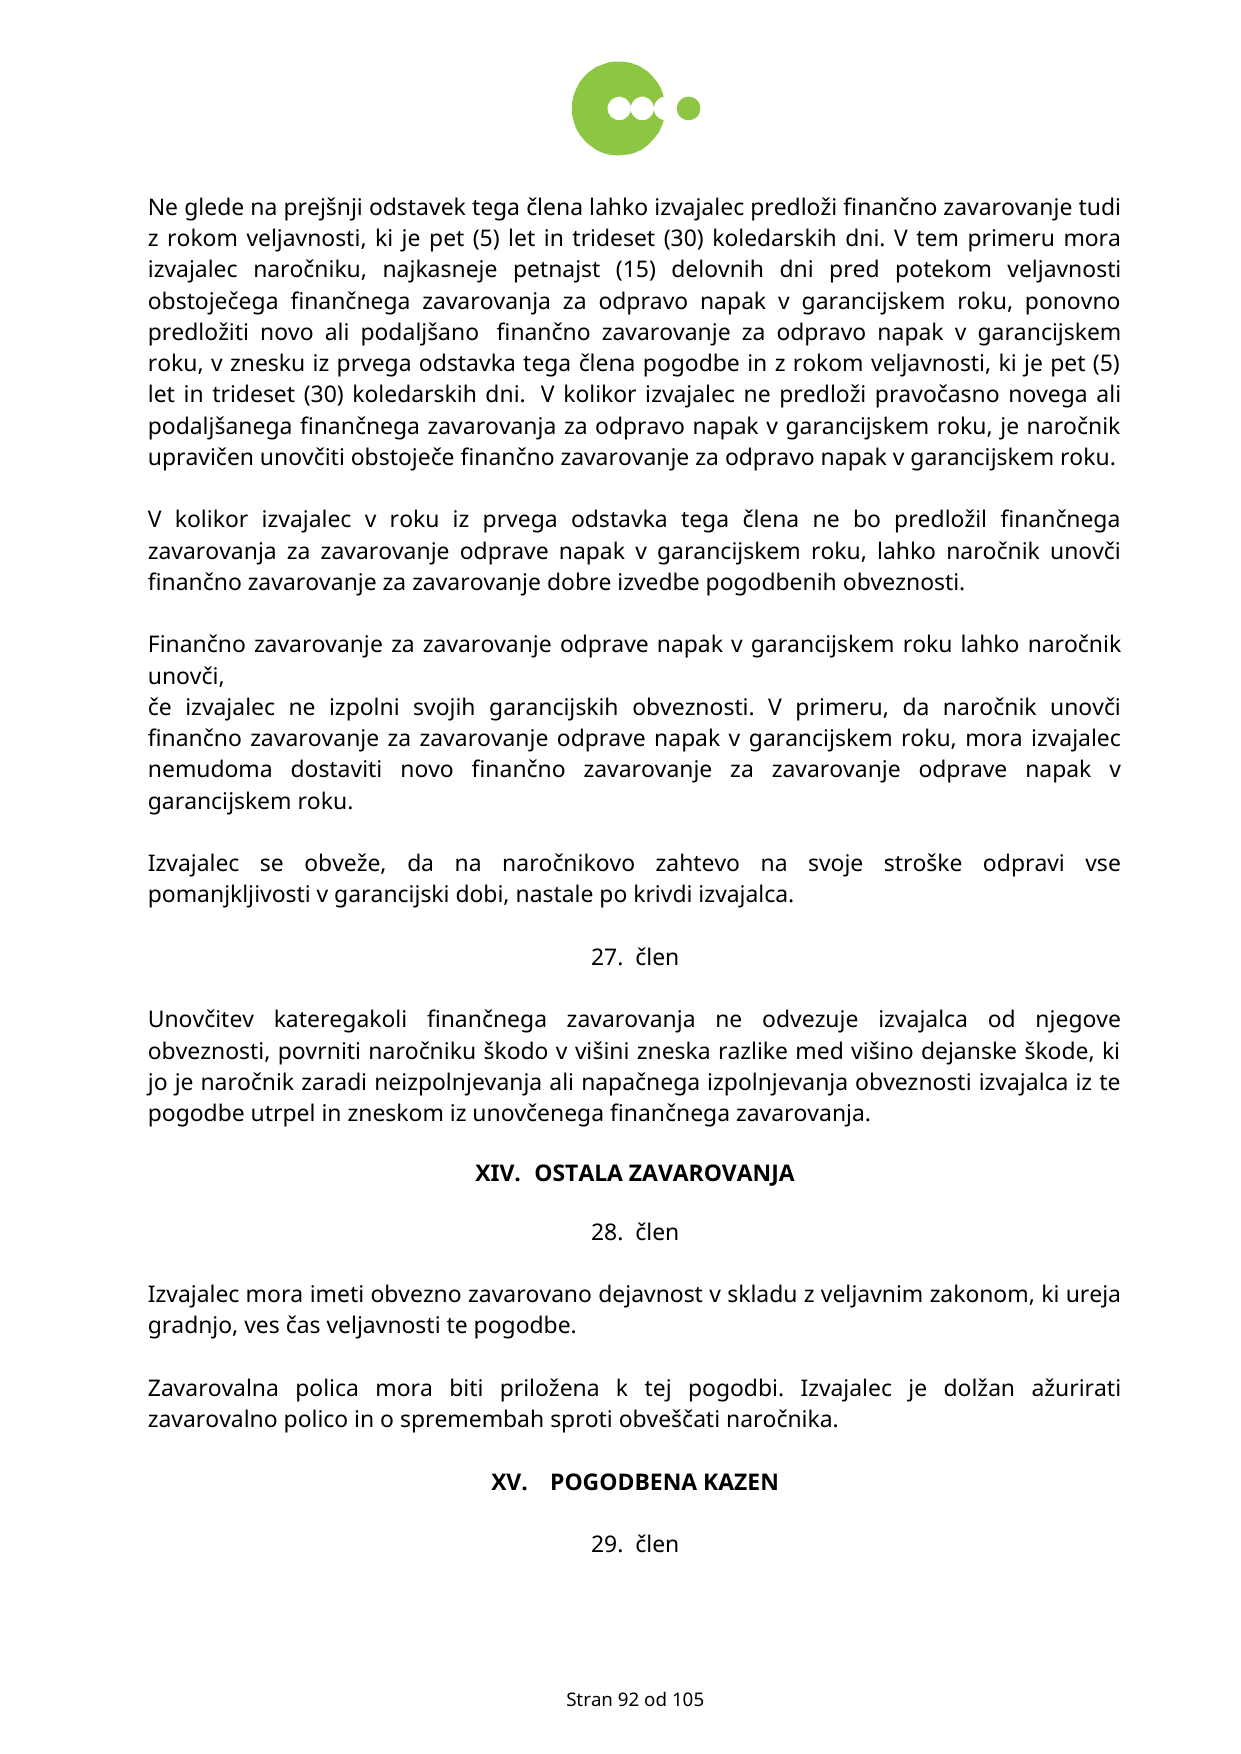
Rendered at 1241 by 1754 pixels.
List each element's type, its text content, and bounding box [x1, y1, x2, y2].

list OSTALA ZAVAROVANJA [148, 1156, 1122, 1188]
list člen [148, 1528, 1122, 1559]
text Zavarovalna polica mora biti priložena k tej pogodbi. Izvajalec je dolžan ažurirati zavarovalno polico in o spremembah sproti obveščati naročnika. [148, 1372, 1122, 1434]
list POGODBENA KAZEN [148, 1466, 1122, 1497]
text Ne glede na prejšnji odstavek tega člena lahko izvajalec predloži finančno zavarovanje tudi z rokom veljavnosti, ki je pet (5) let in trideset (30) koledarskih dni. V tem primeru mora izvajalec naročniku, najkasneje petnajst (15) delovnih dni pred potekom veljavnosti obstoječega finančnega zavarovanja za odpravo napak v garancijskem roku, ponovno predložiti novo ali podaljšano finančno zavarovanje za odpravo napak v garancijskem roku, v znesku iz prvega odstavka tega člena pogodbe in z rokom veljavnosti, ki je pet (5) let in trideset (30) koledarskih dni. V kolikor izvajalec ne predloži pravočasno novega ali podaljšanega finančnega zavarovanja za odpravo napak v garancijskem roku, je naročnik upravičen unovčiti obstoječe finančno zavarovanje za odpravo napak v garancijskem roku. [148, 191, 1122, 472]
text Unovčitev kateregakoli finančnega zavarovanja ne odvezuje izvajalca od njegove obveznosti, povrniti naročniku škodo v višini zneska razlike med višino dejanske škode, ki jo je naročnik zaradi neizpolnjevanja ali napačnega izpolnjevanja obveznosti izvajalca iz te pogodbe utrpel in zneskom iz unovčenega finančnega zavarovanja. [148, 1003, 1122, 1128]
text Izvajalec se obveže, da na naročnikovo zahtevo na svoje stroške odpravi vse pomanjkljivosti v garancijski dobi, nastale po krivdi izvajalca. [148, 847, 1122, 910]
text Izvajalec mora imeti obvezno zavarovano dejavnost v skladu z veljavnim zakonom, ki ureja gradnjo, ves čas veljavnosti te pogodbe. [148, 1278, 1122, 1341]
text V kolikor izvajalec v roku iz prvega odstavka tega člena ne bo predložil finančnega zavarovanja za zavarovanje odprave napak v garancijskem roku, lahko naročnik unovči finančno zavarovanje za zavarovanje dobre izvedbe pogodbenih obveznosti. [148, 503, 1122, 597]
text Finančno zavarovanje za zavarovanje odprave napak v garancijskem roku lahko naročnik unovči, [148, 628, 1122, 691]
list člen [148, 1216, 1122, 1247]
text če izvajalec ne izpolni svojih garancijskih obveznosti. V primeru, da naročnik unovči finančno zavarovanje za zavarovanje odprave napak v garancijskem roku, mora izvajalec nemudoma dostaviti novo finančno zavarovanje za zavarovanje odprave napak v garancijskem roku. [148, 691, 1122, 816]
list člen [148, 941, 1122, 972]
